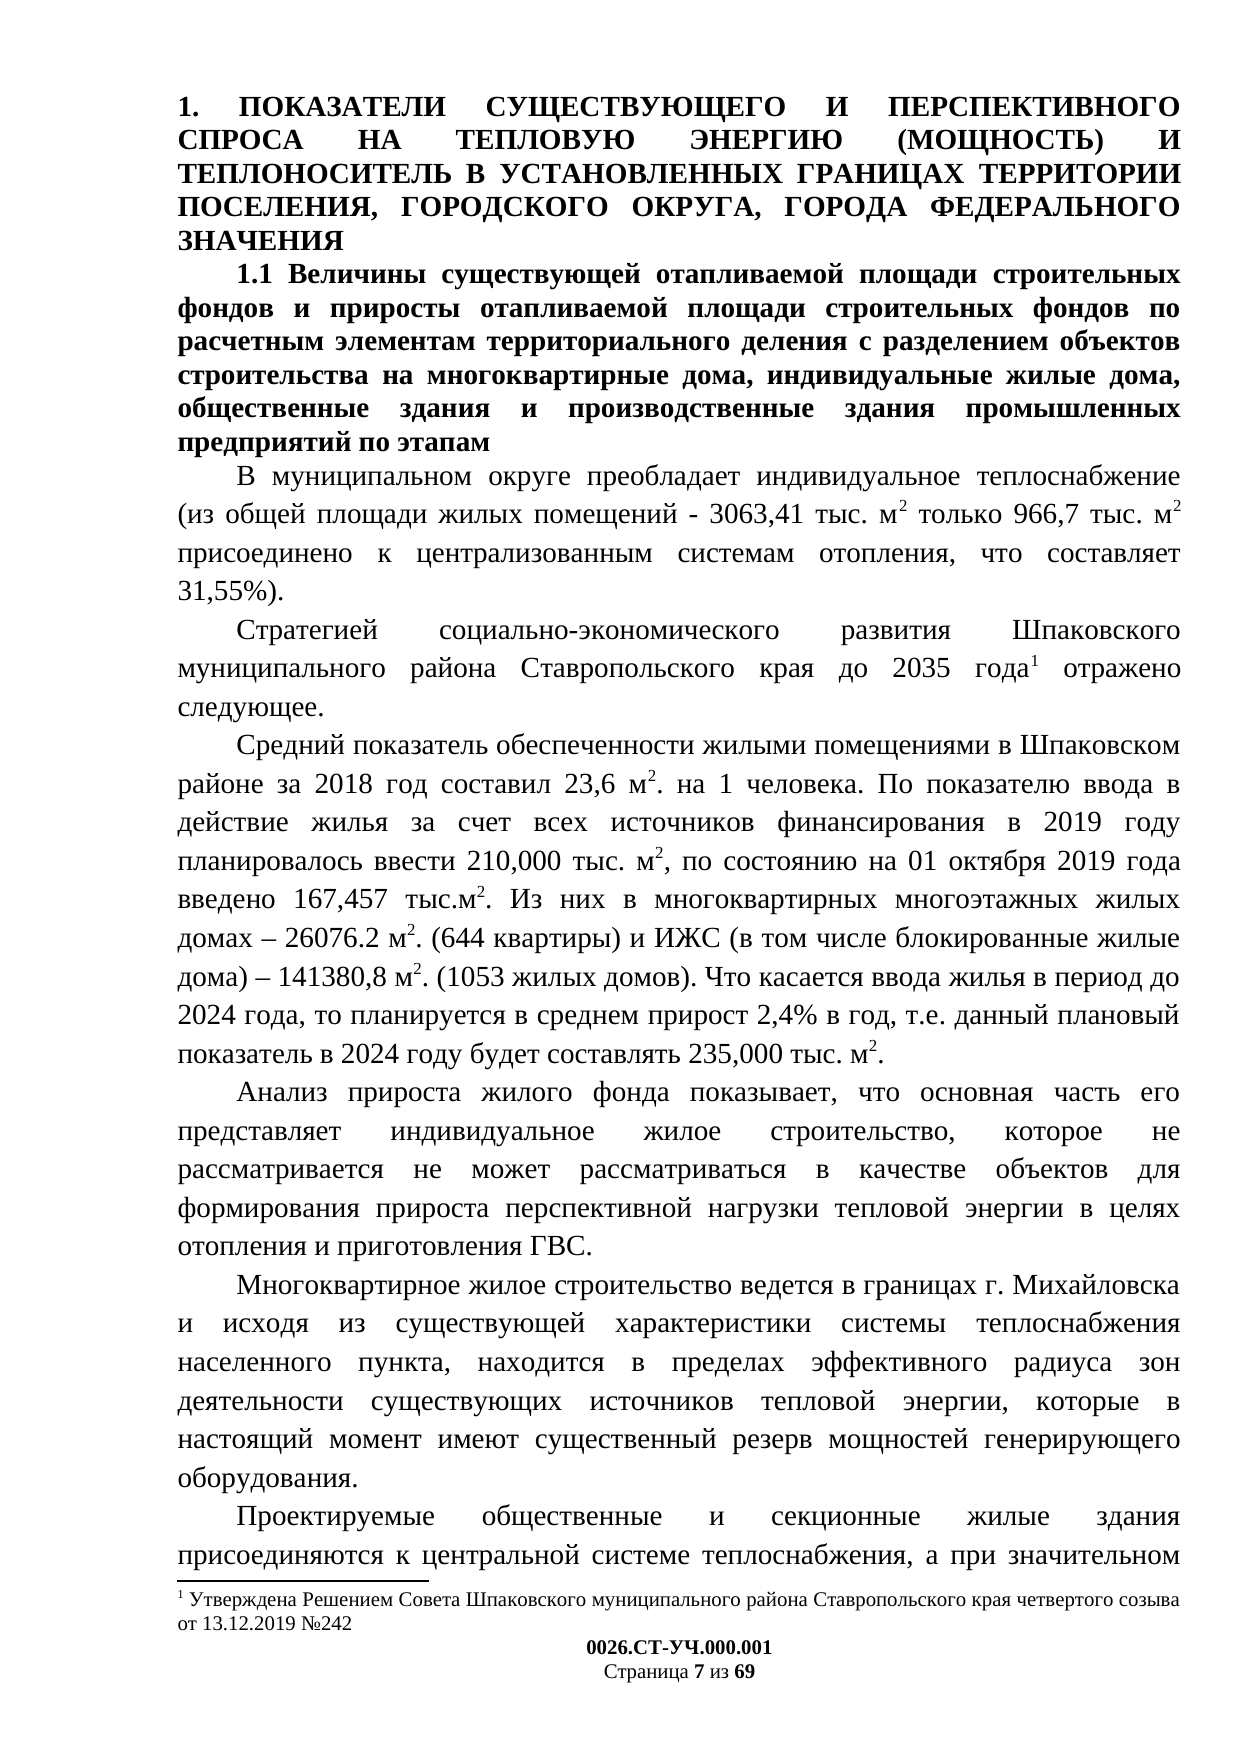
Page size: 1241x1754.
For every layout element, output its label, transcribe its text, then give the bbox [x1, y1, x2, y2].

text Стратегией социально-экономического развития Шпаковского муниципального района Ставропольского края до 2035 года отражено следующее. [177, 612, 1181, 722]
text 1. ПОКАЗАТЕЛИ СУЩЕСТВУЮЩЕГО И ПЕРСПЕКТИВНОГО СПРОСА НА ТЕПЛОВУЮ ЭНЕРГИЮ (МОЩНОСТЬ) И ТЕПЛОНОСИТЕЛЬ В УСТАНОВЛЕННЫХ ГРАНИЦАХ территории поселения, городского округа, города федерального значения [177, 89, 1181, 256]
text Средний показатель обеспеченности жилыми помещениями в Шпаковском районе за 2018 год составил 23,6 м2. на 1 человека. По показателю ввода в действие жилья за счет всех источников финансирования в 2019 году планировалось ввести 210,000 тыс. м2, по состоянию на 01 октября 2019 года введено 167,457 тыс.м2. Из них в многоквартирных многоэтажных жилых домах – 26076.2 м2. (644 квартиры) и ИЖС (в том числе блокированные жилые дома) – 141380,8 м2. (1053 жилых домов). Что касается ввода жилья в период до 2024 года, то планируется в среднем прирост 2,4% в год, т.е. данный плановый показатель в 2024 году будет составлять 235,000 тыс. м2. [177, 727, 1181, 1069]
text В муниципальном округе преобладает индивидуальное теплоснабжение (из общей площади жилых помещений - 3063,41 тыс. м2 только 966,7 тыс. м2 присоединено к централизованным системам отопления, что составляет 31,55%). [177, 458, 1181, 607]
text Анализ прироста жилого фонда показывает, что основная часть его представляет индивидуальное жилое строительство, которое не рассматривается не может рассматриваться в качестве объектов для формирования прироста перспективной нагрузки тепловой энергии в целях отопления и приготовления ГВС. [177, 1074, 1181, 1262]
text 1.1 Величины существующей отапливаемой площади строительных фондов и приросты отапливаемой площади строительных фондов по расчетным элементам территориального деления с разделением объектов строительства на многоквартирные дома, индивидуальные жилые дома, общественные здания и производственные здания промышленных предприятий по этапам [177, 256, 1181, 458]
text Многоквартирное жилое строительство ведется в границах г. Михайловска и исходя из существующей характеристики системы теплоснабжения населенного пункта, находится в пределах эффективного радиуса зон деятельности существующих источников тепловой энергии, которые в настоящий момент имеют существенный резерв мощностей генерирующего оборудования. [177, 1267, 1181, 1493]
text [177, 1498, 1181, 1570]
